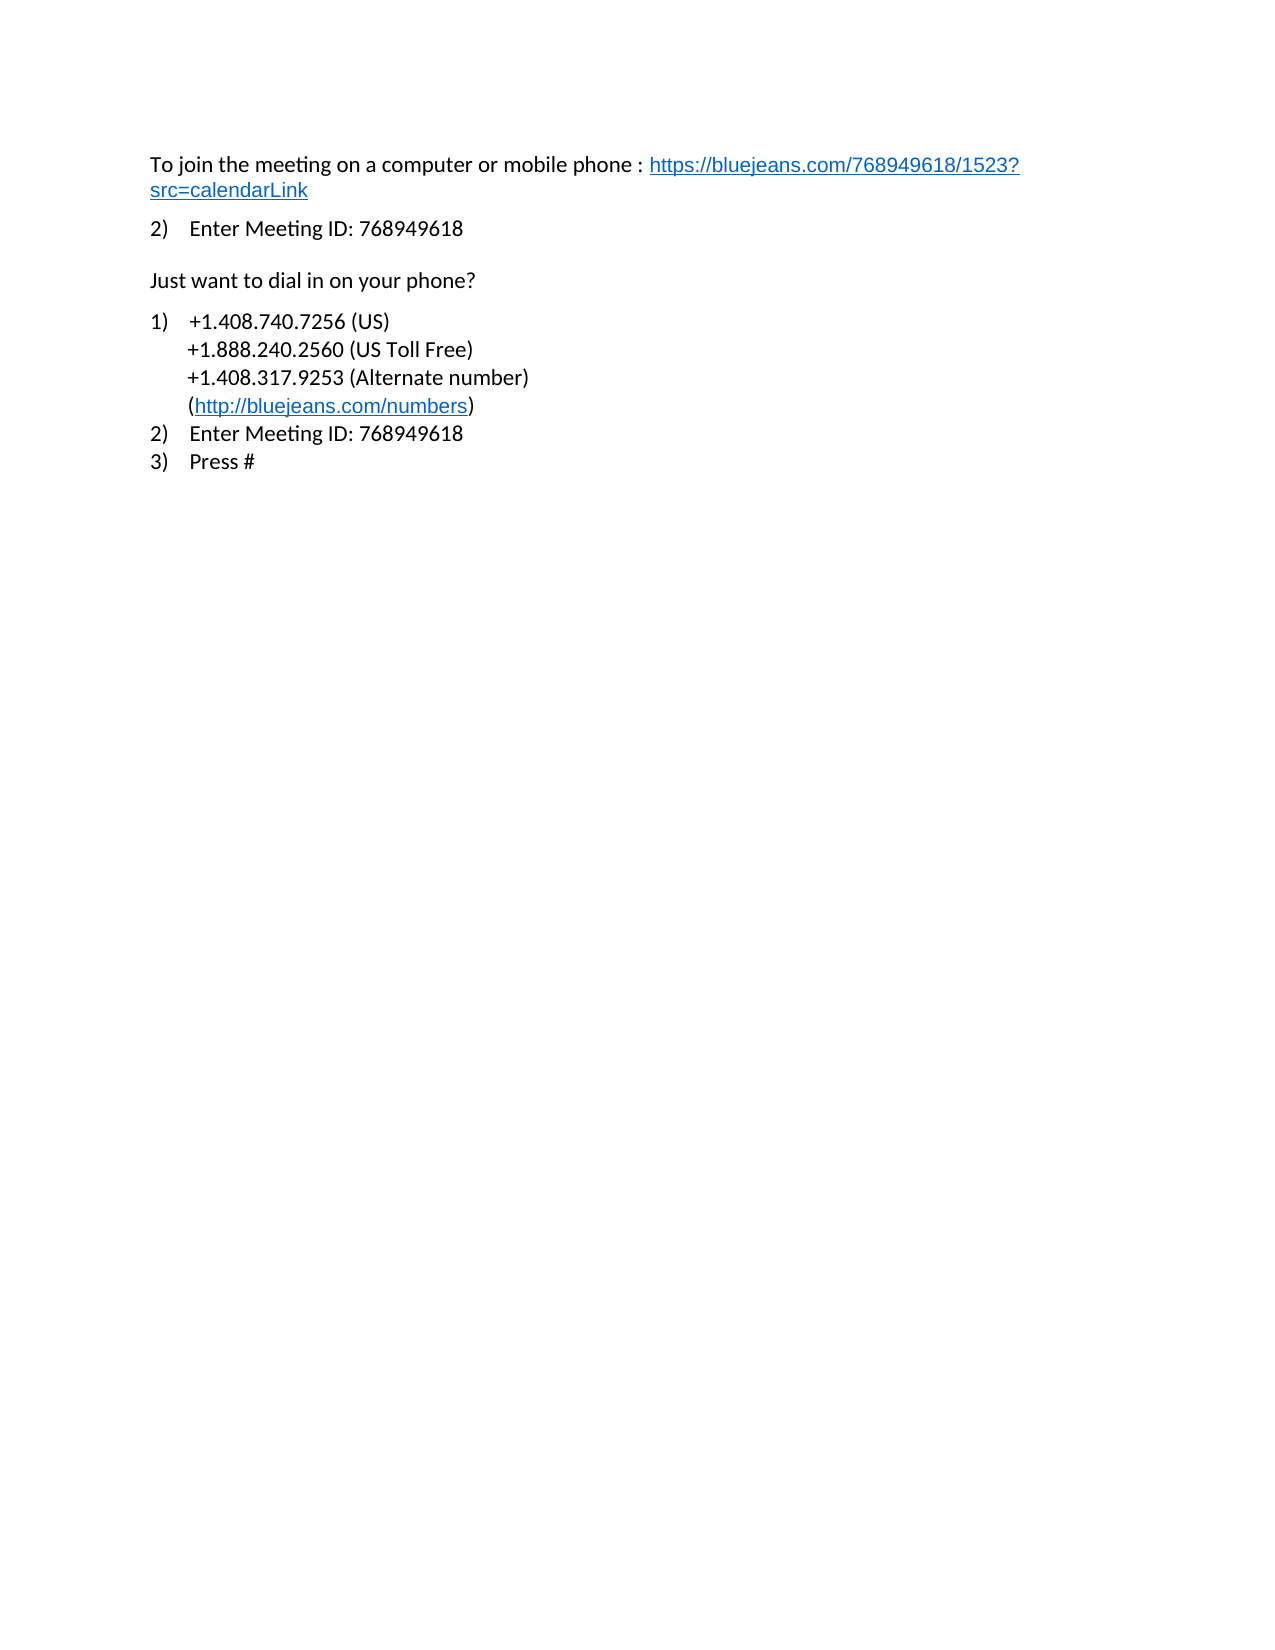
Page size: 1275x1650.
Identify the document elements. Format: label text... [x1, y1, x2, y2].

list 2) Enter Meeting ID: 768949618 [150, 214, 1125, 242]
list 2) Enter Meeting ID: 768949618 [150, 419, 1125, 447]
list 1) +1.408.740.7256 (US) [150, 307, 1125, 335]
text +1.408.317.9253 (Alternate number) [150, 363, 1125, 391]
list 3) Press # [150, 447, 1125, 475]
text To join the meeting on a computer or mobile phone : https://bluejeans.com/768949618/1523?src=calendarLink [150, 150, 1125, 202]
text (http://bluejeans.com/numbers) [150, 391, 1125, 419]
text Just want to dial in on your phone? [150, 266, 1125, 294]
text +1.888.240.2560 (US Toll Free) [150, 335, 1125, 363]
